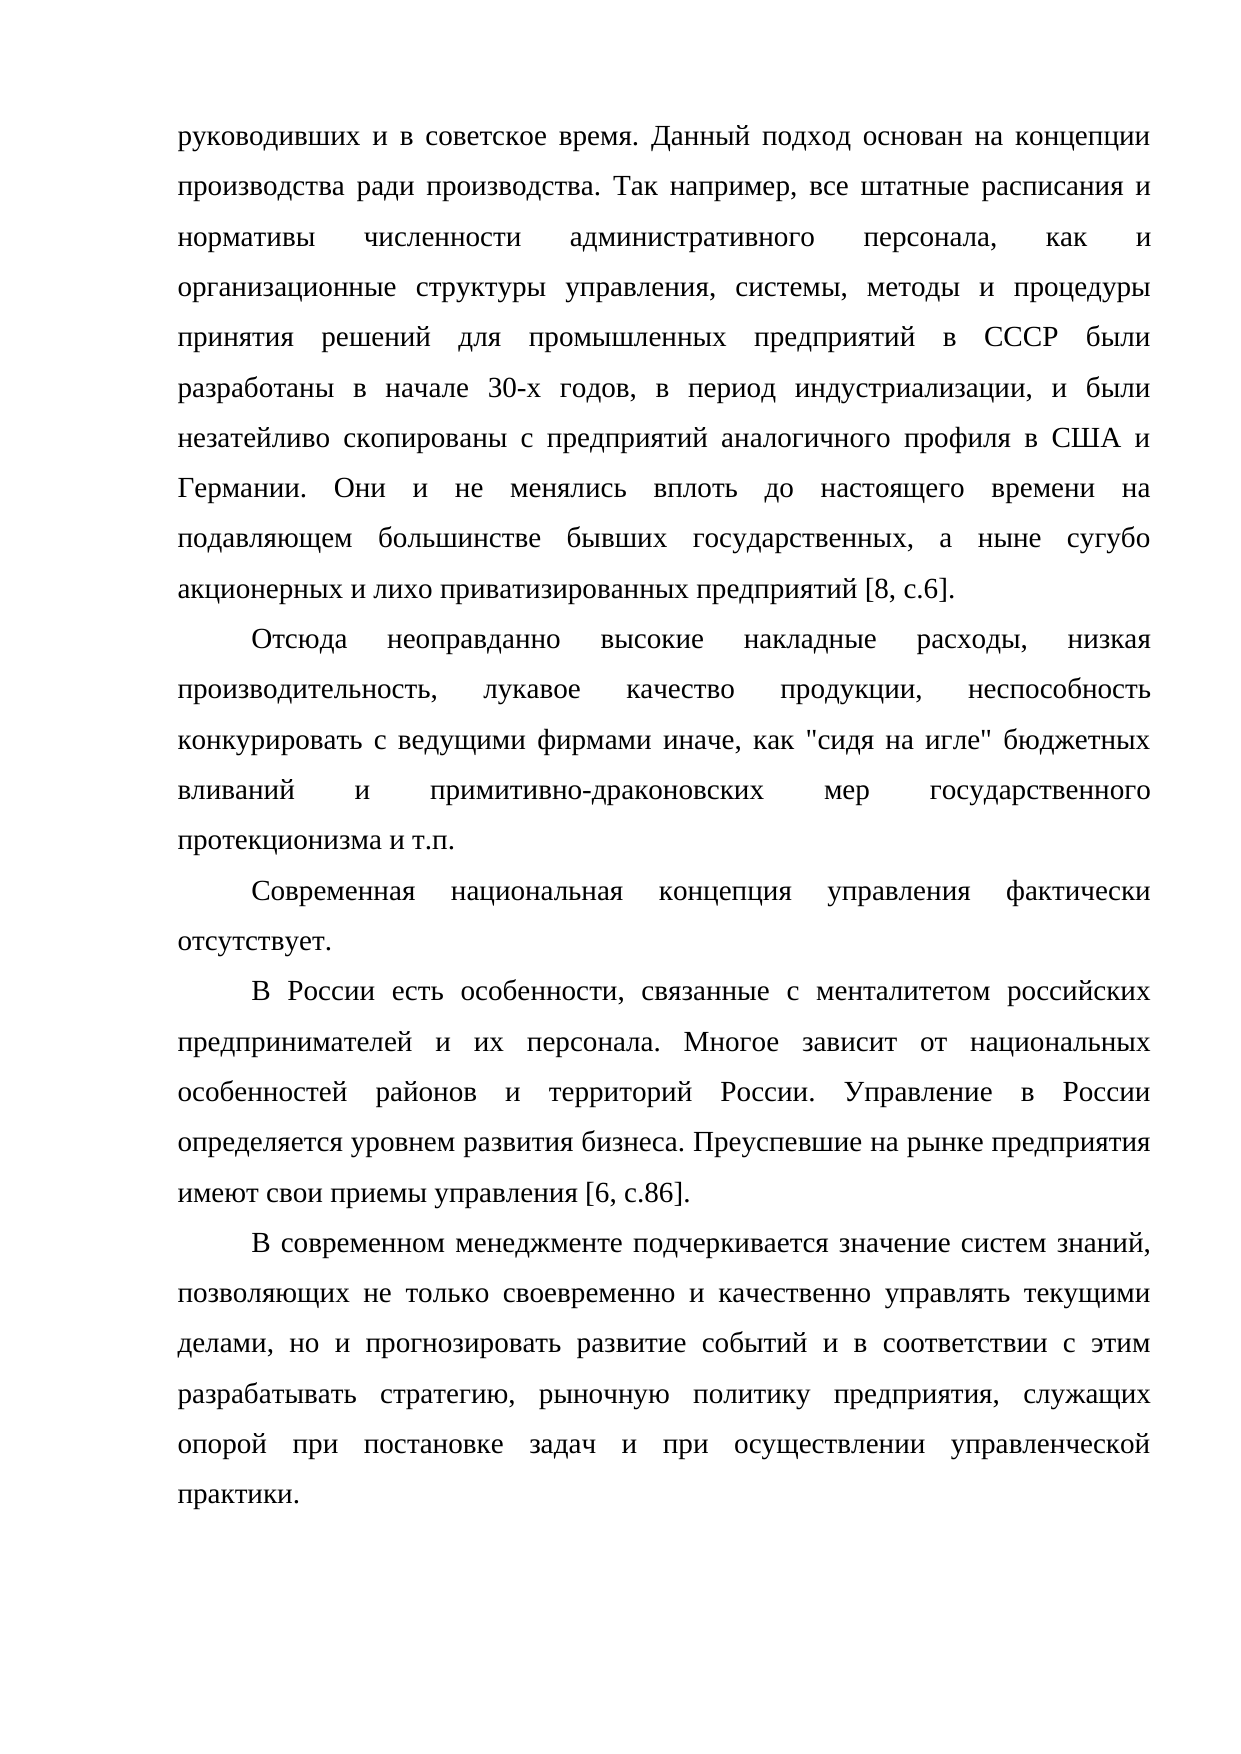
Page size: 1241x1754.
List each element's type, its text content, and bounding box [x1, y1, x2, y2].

text В современном менеджменте подчеркивается значение систем знаний, позволяющих не только своевременно и качественно управлять текущими делами, но и прогнозировать развитие событий и в соответствии с этим разрабатывать стратегию, рыночную политику предприятия, служащих опорой при постановке задач и при осуществлении управленческой практики. [177, 1225, 1152, 1510]
text Современная национальная концепция управления фактически отсутствует. [177, 873, 1152, 957]
text В России есть особенности, связанные с менталитетом российских предпринимателей и их персонала. Многое зависит от национальных особенностей районов и территорий России. Управление в России определяется уровнем развития бизнеса. Преуспевшие на рынке предприятия имеют свои приемы управления [6, с.86]. [177, 973, 1152, 1208]
text Отсюда неоправданно высокие накладные расходы, низкая производительность, лукавое качество продукции, неспособность конкурировать с ведущими фирмами иначе, как "сидя на игле" бюджетных вливаний и примитивно-драконовских мер государственного протекционизма и т.п. [177, 621, 1152, 856]
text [177, 118, 1152, 604]
